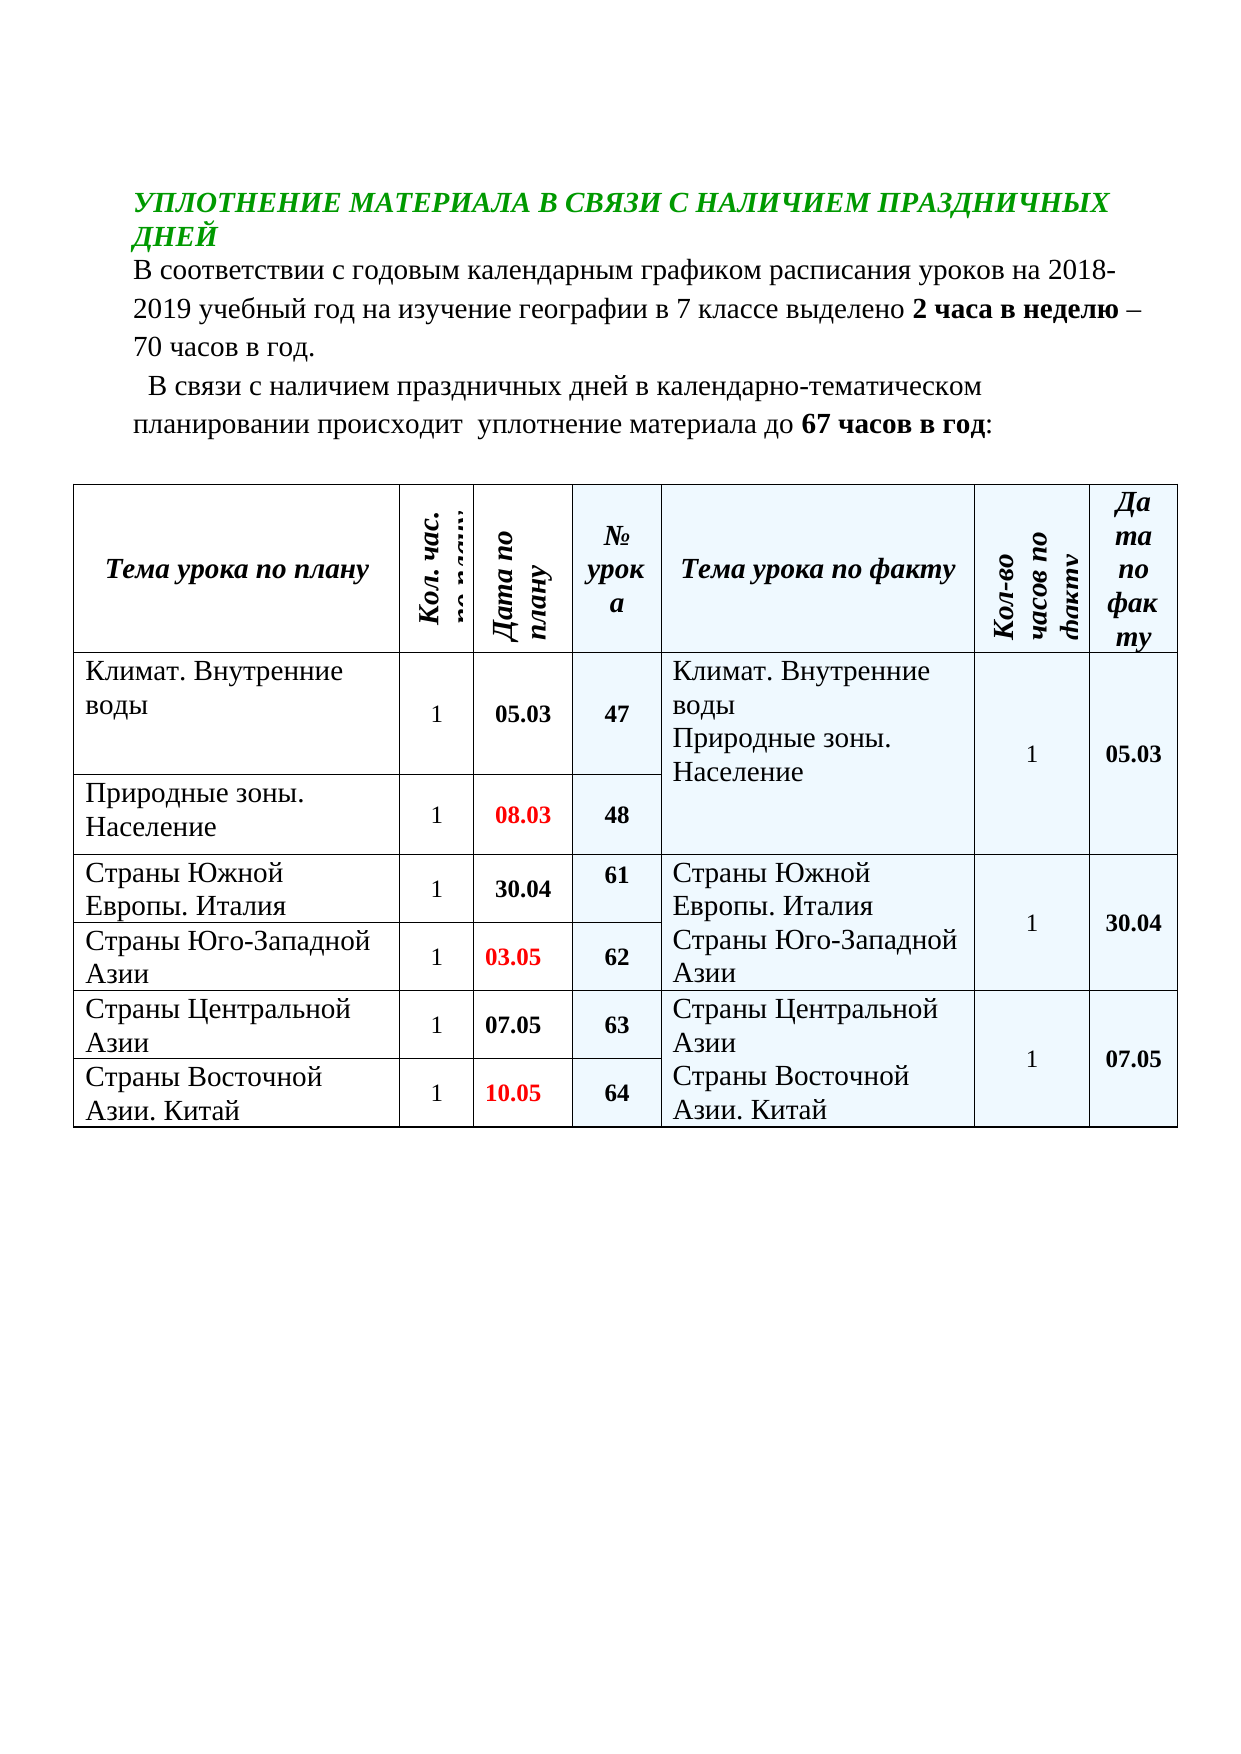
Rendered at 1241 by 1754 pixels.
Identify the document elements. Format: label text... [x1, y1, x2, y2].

table_cell 1 [975, 855, 1089, 990]
table_header Кол-во часов по факту [975, 485, 1089, 652]
table_cell 64 [573, 1059, 661, 1126]
table_cell 10.05 [474, 1059, 572, 1126]
table_header Кол. час. по плану [400, 485, 473, 652]
table_cell 1 [400, 775, 473, 854]
text В соответствии с годовым календарным графиком расписания уроков на 2018-2019 учебный год на изучение географии в 7 классе выделено 2 часа в неделю – 70 часов в год. [133, 252, 1152, 363]
table_cell 30.04 [474, 855, 572, 922]
table_cell 1 [400, 1059, 473, 1126]
text В связи с наличием праздничных дней в календарно-тематическом планировании происходит уплотнение материала до 67 часов в год: [133, 368, 1152, 440]
table_cell 1 [400, 923, 473, 990]
table_cell 1 [400, 855, 473, 922]
table_cell Природные зоны. Население [74, 775, 399, 854]
table_cell 1 [975, 653, 1089, 854]
table_cell 30.04 [1090, 855, 1177, 990]
table_header Тема урока по факту [662, 485, 974, 652]
table_cell 05.03 [1090, 653, 1177, 854]
table_cell Страны Юго-Западной Азии [74, 923, 399, 990]
table_cell 07.05 [474, 991, 572, 1058]
table_cell 03.05 [474, 923, 572, 990]
table_cell 1 [400, 991, 473, 1058]
table_cell 62 [573, 923, 661, 990]
table_cell Страны Центральной Азии [74, 991, 399, 1058]
table_header Тема урока по плану [74, 485, 399, 652]
table_cell 1 [975, 991, 1089, 1126]
table_cell 07.05 [1090, 991, 1177, 1126]
table_cell Климат. Внутренние воды Природные зоны. Население [662, 653, 974, 854]
table_header Дата по плану [474, 485, 572, 652]
table_cell 47 [573, 653, 661, 774]
table_header Да та по факту [1090, 485, 1177, 652]
table_cell 1 [400, 653, 473, 774]
table_cell 05.03 [474, 653, 572, 774]
table_cell Климат. Внутренние воды [74, 653, 399, 774]
table_cell Страны Восточной Азии. Китай [74, 1059, 399, 1126]
table_cell 61 [573, 855, 661, 922]
table_cell 48 [573, 775, 661, 854]
table_cell Страны Центральной Азии Страны Восточной Азии. Китай [662, 991, 974, 1126]
table_cell 63 [573, 991, 661, 1058]
table_cell Страны Южной Европы. Италия [74, 855, 399, 922]
text УПЛОТНЕНИЕ МАТЕРИАЛА В СВЯЗИ С НАЛИЧИЕМ ПРАЗДНИЧНЫХ ДНЕЙ [133, 185, 1152, 252]
table_cell Страны Южной Европы. Италия Страны Юго-Западной Азии [662, 855, 974, 990]
table_cell 08.03 [474, 775, 572, 854]
table_header № урока [573, 485, 661, 652]
